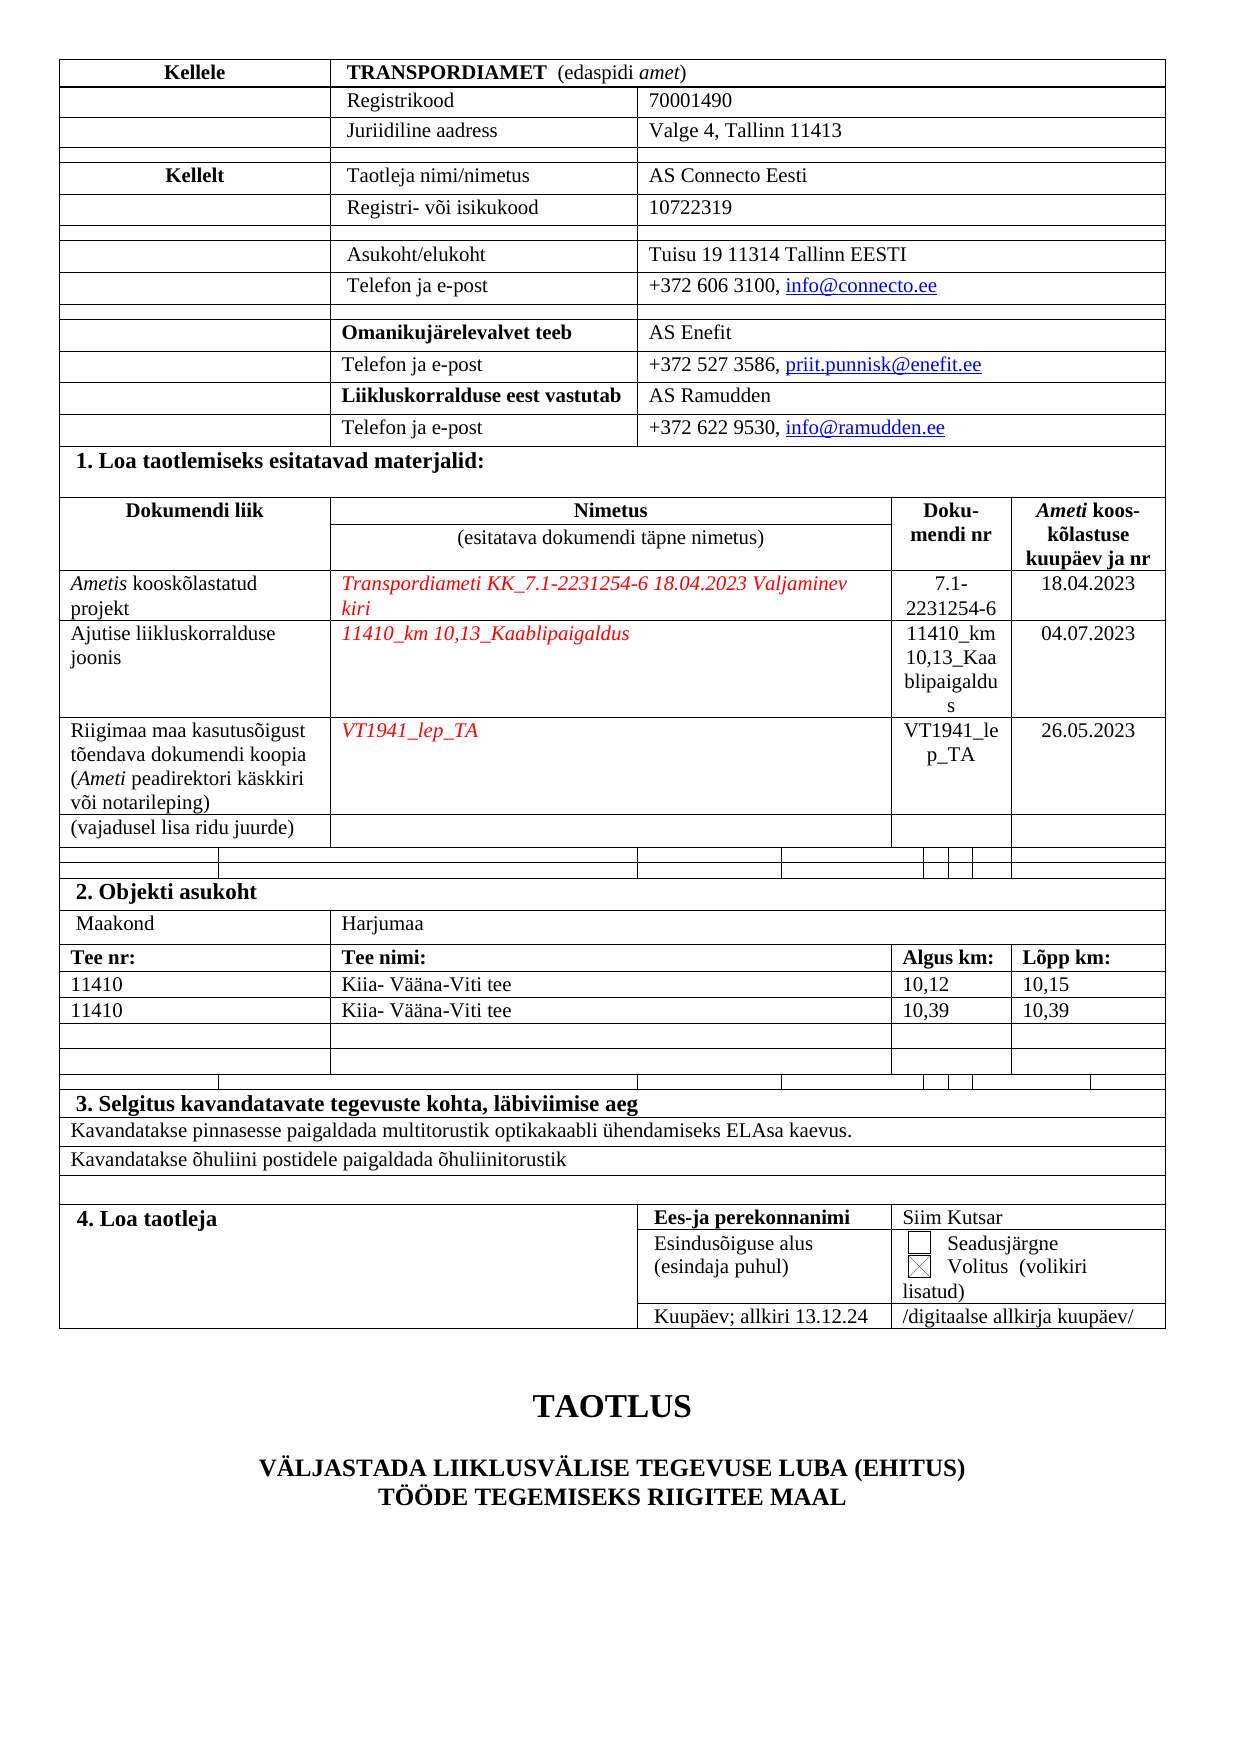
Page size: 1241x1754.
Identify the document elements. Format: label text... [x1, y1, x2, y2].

table_cell [638, 863, 781, 877]
table_cell /digitaalse allkirja kuupäev/ [892, 1304, 1165, 1328]
table_cell [782, 848, 923, 862]
table_cell (esitatava dokumendi täpne nimetus) [331, 525, 891, 570]
table_cell [924, 1075, 948, 1089]
table_cell Kavandatakse pinnasesse paigaldada multitorustik optikakaabli ühendamiseks ELAsa kaevus. [60, 1118, 1165, 1146]
table_header TRANSPORDIAMET (edaspidi amet) [331, 60, 1165, 86]
table_cell Esindusõiguse alus (esindaja puhul) [638, 1230, 891, 1303]
table_cell [924, 863, 948, 877]
table_cell [219, 863, 637, 877]
table_cell Liikluskorralduse eest vastutab [331, 383, 637, 414]
table_cell [949, 863, 972, 877]
table_cell Tee nimi: [331, 945, 891, 971]
table_cell [1091, 1075, 1165, 1089]
table_cell Telefon ja e-post [331, 352, 637, 382]
table_cell [638, 305, 1165, 319]
table_cell [60, 863, 218, 877]
table_cell AS Connecto Eesti [638, 163, 1165, 193]
table_cell [924, 848, 948, 862]
table_cell [1012, 1024, 1165, 1048]
table_cell [60, 352, 330, 382]
table_cell Dokumendi liik [60, 498, 330, 570]
table_cell Omanikujärelevalvet teeb [331, 320, 637, 351]
table_cell 70001490 [638, 88, 1165, 117]
table_cell Ameti kooskõlastuse kuupäev ja nr [1012, 498, 1165, 570]
table_cell Siim Kutsar [892, 1205, 1165, 1229]
table_cell Tuisu 19 11314 Tallinn EESTI [638, 241, 1165, 272]
table_cell Nimetus [331, 498, 891, 524]
table_cell Juriidiline aadress või elukoht [331, 226, 637, 240]
table_cell Maakond [60, 911, 330, 944]
table_header Kellele [60, 60, 330, 86]
table_cell VT1941_lep_TA [331, 718, 891, 814]
table_cell Juriidiline aadress [331, 118, 637, 147]
table_cell Registrikood [331, 88, 637, 117]
table_cell Seadusjärgne Volitus (volikiri lisatud) [892, 1230, 1165, 1303]
table_cell VT1941_lep_TA [892, 718, 1011, 814]
table_cell [973, 848, 1011, 862]
table_cell Registri- või isikukood [331, 195, 637, 225]
table_cell [949, 848, 972, 862]
table_cell [638, 148, 1165, 162]
table_cell 11410_km 10,13_Kaablipaigaldus [892, 621, 1011, 717]
table_cell +372 622 9530, info@ramudden.ee [638, 415, 1165, 446]
table_cell Lõpp km: [1012, 945, 1165, 971]
table_cell [60, 848, 218, 862]
table_cell Kiia- Vääna-Viti tee [331, 998, 891, 1022]
text TAOTLUS [59, 1386, 1165, 1424]
table_cell 4. Loa taotleja [60, 1205, 637, 1328]
table_cell 11410_km 10,13_Kaablipaigaldus [331, 621, 891, 717]
table_cell 11410 [60, 998, 330, 1022]
table_cell Taotleja nimi/nimetus [331, 163, 637, 193]
table_cell Dokumendi nr [892, 498, 1011, 570]
table_cell 7.1-2231254-6 [892, 571, 1011, 619]
table_cell AS Ramudden [638, 383, 1165, 414]
table_cell Asukoht/elukoht [331, 241, 637, 272]
table_cell [60, 305, 330, 319]
table_cell [60, 1075, 218, 1089]
table_cell [892, 1024, 1011, 1048]
table_cell [60, 148, 330, 162]
table_cell Kiia- Vääna-Viti tee [331, 972, 891, 997]
table_cell +372 606 3100, info@connecto.ee [638, 273, 1165, 304]
table_cell 2. Objekti asukoht [60, 879, 1165, 910]
table_cell [638, 226, 1165, 240]
table_cell Ees-ja perekonnanimi [638, 1205, 891, 1229]
table_cell Kellelt [60, 163, 330, 193]
table_cell [1012, 1049, 1165, 1074]
table_cell [1012, 848, 1165, 862]
table_cell [60, 383, 330, 414]
table_cell [949, 1075, 972, 1089]
table_cell 10,12 [892, 972, 1011, 997]
table_cell [60, 415, 330, 446]
table_cell 18.04.2023 [1012, 571, 1165, 619]
table_cell [973, 1075, 1090, 1089]
table_cell 26.05.2023 [1012, 718, 1165, 814]
table_cell [892, 1049, 1011, 1074]
table_cell 04.07.2023 [1012, 621, 1165, 717]
table_cell [331, 815, 891, 847]
table_cell [219, 1075, 637, 1089]
table_cell [1012, 815, 1165, 847]
table_cell Telefon ja e-post [331, 415, 637, 446]
text VÄLJASTADA LIIKLUSVÄLISE TEGEVUSE LUBA (EHITUS) [59, 1453, 1165, 1482]
table_cell [638, 848, 781, 862]
table_cell [60, 118, 330, 147]
table_cell Telefon ja e-post [331, 273, 637, 304]
table_cell [60, 1176, 1165, 1204]
table_cell Transpordiameti KK_7.1-2231254-6 18.04.2023 Valjaminev kiri [331, 571, 891, 619]
text TÖÖDE TEGEMISEKS RIIGITEE MAAL [59, 1482, 1165, 1511]
table_cell E-post [331, 305, 637, 319]
table_cell [60, 88, 330, 117]
table_cell [219, 848, 637, 862]
table_cell 10,39 [1012, 998, 1165, 1022]
table_cell Kuupäev; allkiri 13.12.24 [638, 1304, 891, 1328]
table_cell Ametis kooskõlastatud projekt [60, 571, 330, 619]
table_cell 11410 [60, 972, 330, 997]
table_cell [331, 1024, 891, 1048]
table_cell [1012, 863, 1165, 877]
table_cell [892, 815, 1011, 847]
table_cell [60, 1024, 330, 1048]
table_cell AS Enefit [638, 320, 1165, 351]
table_cell [60, 241, 330, 272]
table_cell Harjumaa [331, 911, 1165, 944]
table_cell [973, 863, 1011, 877]
table_cell Algus km: [892, 945, 1011, 971]
table_cell +372 527 3586, priit.punnisk@enefit.ee [638, 352, 1165, 382]
table_cell [638, 1075, 781, 1089]
table_cell [60, 320, 330, 351]
table_cell 1. Loa taotlemiseks esitatavad materjalid: [60, 447, 1165, 497]
table_cell Ajutise liikluskorralduse joonis [60, 621, 330, 717]
table_cell [60, 1049, 330, 1074]
table_cell 10,39 [892, 998, 1011, 1022]
table_cell Valge 4, Tallinn 11413 [638, 118, 1165, 147]
table_cell Tee nr: [60, 945, 330, 971]
table_cell Kavandatakse õhuliini postidele paigaldada õhuliinitorustik [60, 1147, 1165, 1175]
table_cell (vajadusel lisa ridu juurde) [60, 815, 330, 847]
table_cell Taotluse esitamise aadress [331, 148, 637, 162]
table_cell 3. Selgitus kavandatavate tegevuste kohta, läbiviimise aeg [60, 1090, 1165, 1117]
table_cell [782, 1075, 923, 1089]
table_cell [331, 1049, 891, 1074]
table_cell [60, 195, 330, 225]
table_cell 10,15 [1012, 972, 1165, 997]
table_cell 10722319 [638, 195, 1165, 225]
table_cell [60, 226, 330, 240]
table_cell Riigimaa maa kasutusõigust tõendava dokumendi koopia (Ameti peadirektori käskkiri või notarileping) [60, 718, 330, 814]
table_cell [782, 863, 923, 877]
table_cell [60, 273, 330, 304]
